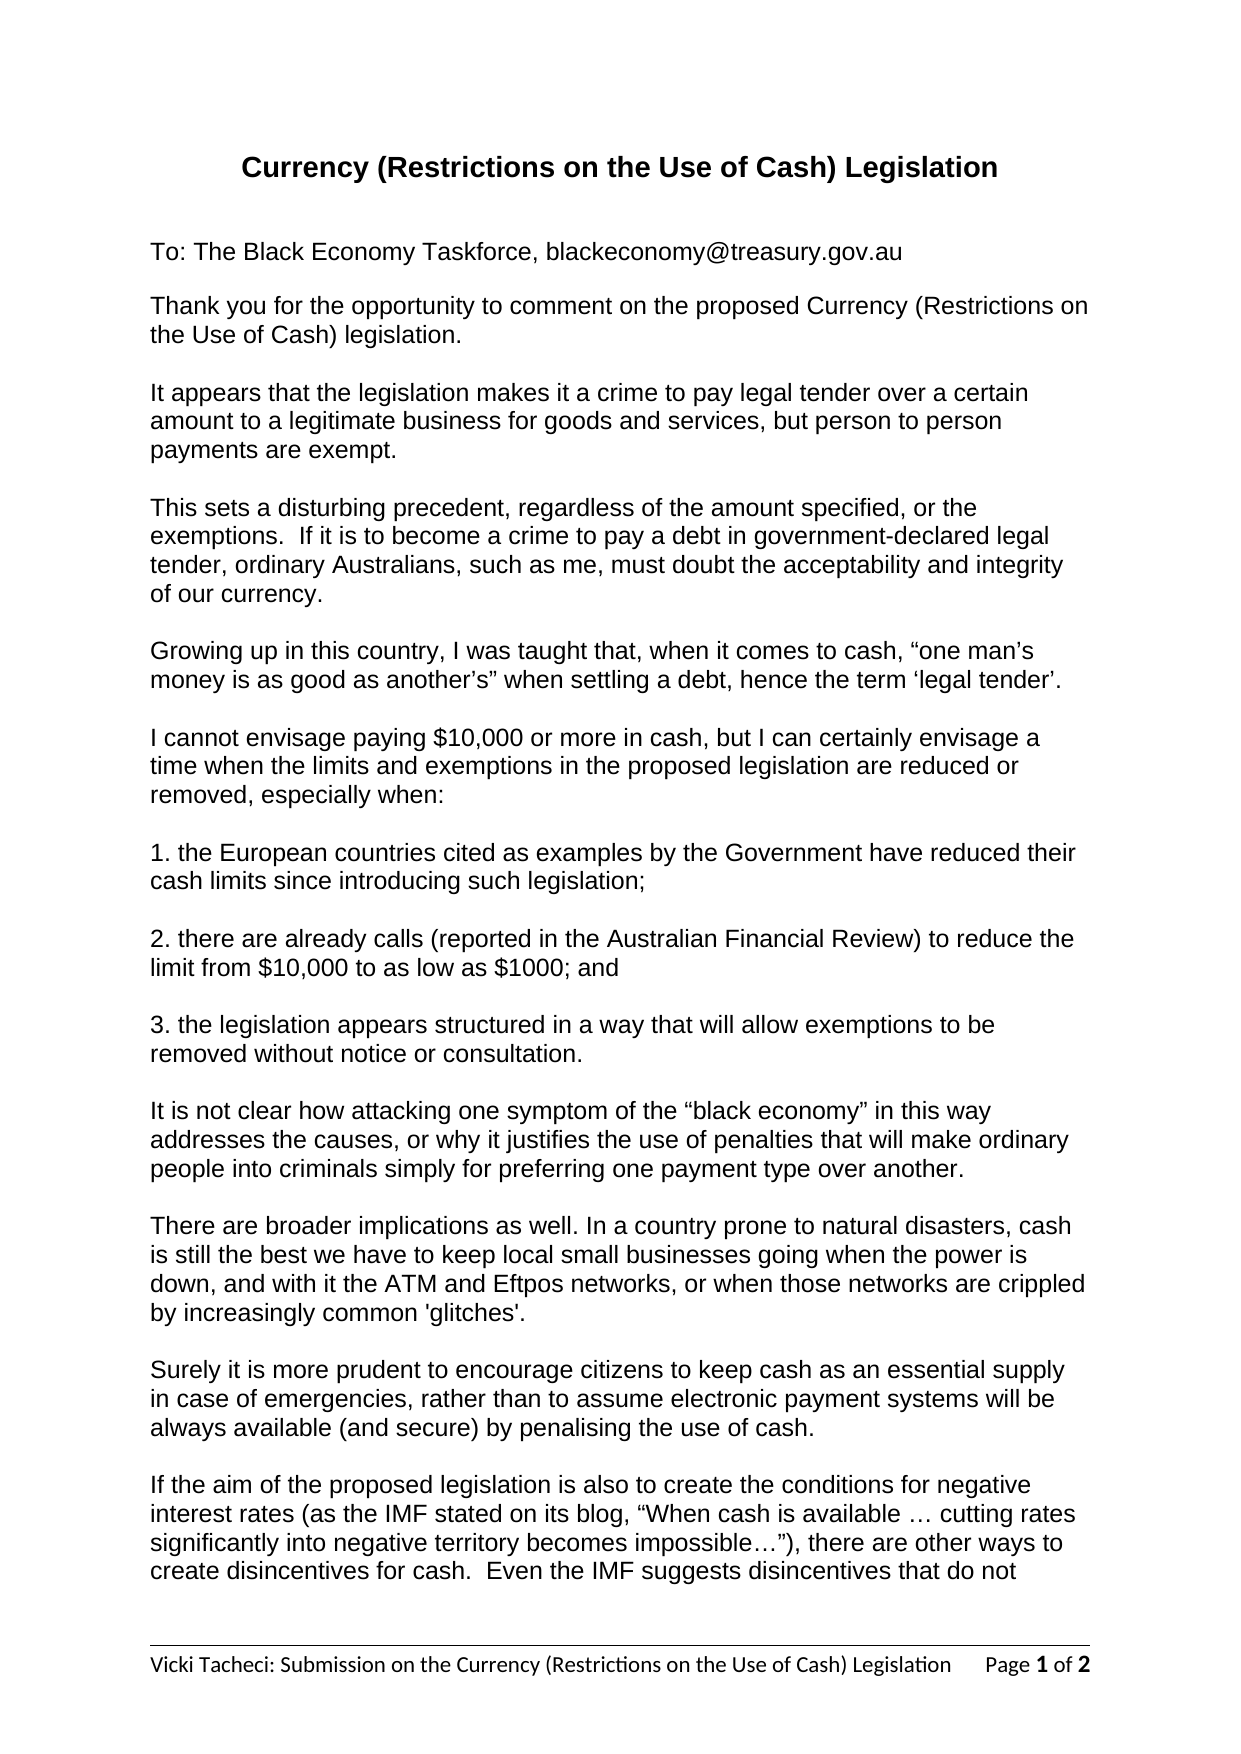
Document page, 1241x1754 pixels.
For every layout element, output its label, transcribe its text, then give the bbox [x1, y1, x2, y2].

text It appears that the legislation makes it a crime to pay legal tender over a certain amount to a legitimate business for goods and services, but person to person payments are exempt. [150, 377, 1090, 464]
text This sets a disturbing precedent, regardless of the amount specified, or the exemptions. If it is to become a crime to pay a debt in government-declared legal tender, ordinary Australians, such as me, must doubt the acceptability and integrity of our currency. [150, 492, 1090, 607]
text 3. the legislation appears structured in a way that will allow exemptions to be removed without notice or consultation. [150, 1010, 1090, 1067]
text To: The Black Economy Taskforce, blackeconomy@treasury.gov.au [150, 237, 1090, 266]
text 2. there are already calls (reported in the Australian Financial Review) to reduce the limit from $10,000 to as low as $1000; and [150, 924, 1090, 981]
text Currency (Restrictions on the Use of Cash) Legislation [150, 150, 1090, 183]
text There are broader implications as well. In a country prone to natural disasters, cash is still the best we have to keep local small businesses going when the power is down, and with it the ATM and Eftpos networks, or when those networks are crippled by increasingly common 'glitches'. [150, 1211, 1090, 1326]
text Growing up in this country, I was taught that, when it comes to cash, “one man’s money is as good as another’s” when settling a debt, hence the term ‘legal tender’. [150, 636, 1090, 694]
text I cannot envisage paying $10,000 or more in cash, but I can certainly envisage a time when the limits and exemptions in the proposed legislation are reduced or removed, especially when: [150, 722, 1090, 809]
text 1. the European countries cited as examples by the Government have reduced their cash limits since introducing such legislation; [150, 837, 1090, 895]
text Surely it is more prudent to encourage citizens to keep cash as an essential supply in case of emergencies, rather than to assume electronic payment systems will be always available (and secure) by penalising the use of cash. [150, 1355, 1090, 1441]
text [150, 1470, 1090, 1585]
text Thank you for the opportunity to comment on the proposed Currency (Restrictions on the Use of Cash) legislation. [150, 291, 1090, 349]
text It is not clear how attacking one symptom of the “black economy” in this way addresses the causes, or why it justifies the use of penalties that will make ordinary people into criminals simply for preferring one payment type over another. [150, 1096, 1090, 1182]
